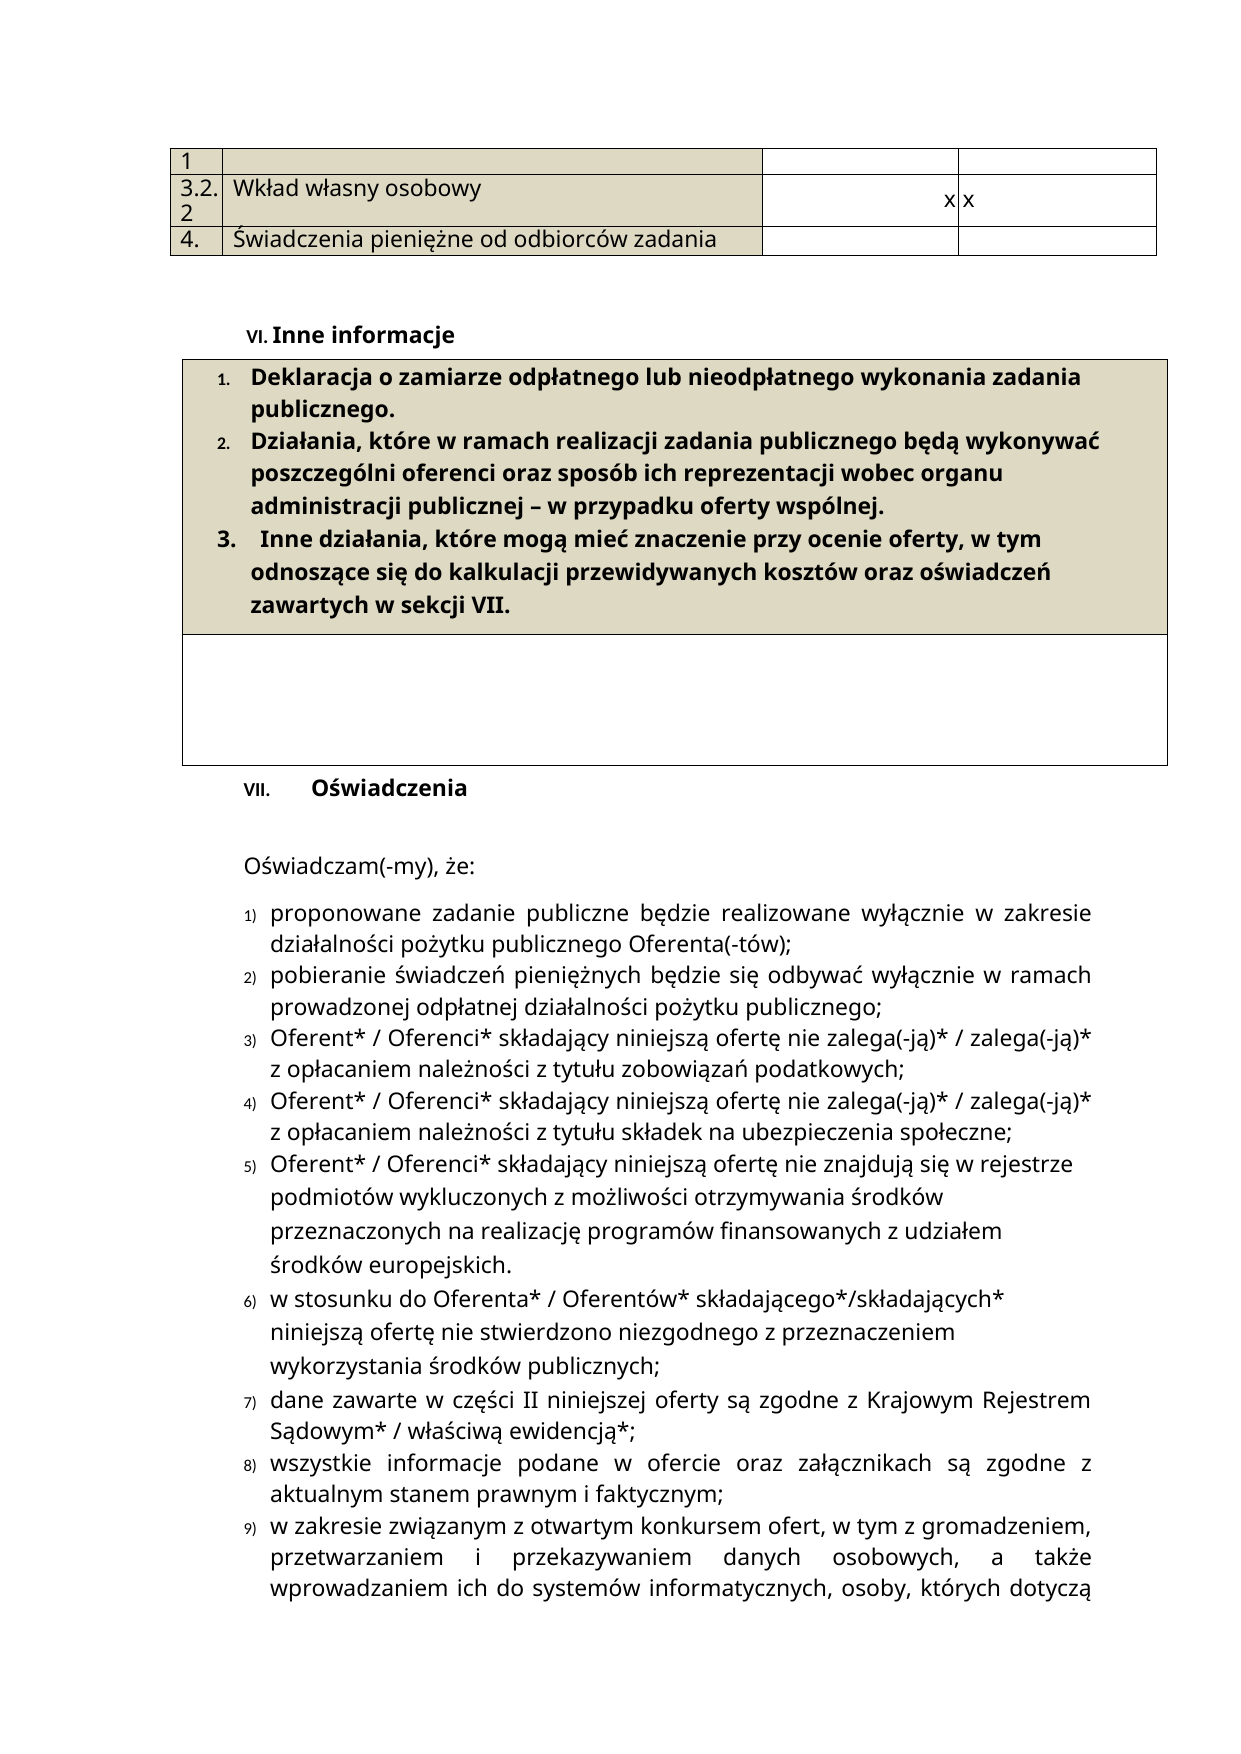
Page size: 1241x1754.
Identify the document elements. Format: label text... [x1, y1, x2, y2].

table_cell [183, 635, 1167, 765]
table_cell Wkład własny osobowy [223, 175, 762, 226]
list w stosunku do Oferenta* / Oferentów* składającego*/składających* niniejszą ofertę nie stwierdzono niezgodnego z przeznaczeniem wykorzystania środków publicznych; [243, 1282, 1093, 1381]
list pobieranie świadczeń pieniężnych będzie się odbywać wyłącznie w ramach prowadzonej odpłatnej działalności pożytku publicznego; [243, 959, 1093, 1022]
table_cell x [763, 149, 958, 174]
table_cell x [763, 175, 958, 226]
table_cell [763, 227, 958, 255]
list Inne informacje [246, 319, 1093, 350]
table_cell 3.2.1 [171, 149, 222, 174]
text Oświadczam(-my), że: [243, 850, 1093, 882]
list Oferent* / Oferenci* składający niniejszą ofertę nie znajdują się w rejestrze podmiotów wykluczonych z możliwości otrzymywania środków przeznaczonych na realizację programów finansowanych z udziałem środków europejskich. [243, 1147, 1093, 1280]
table_cell [959, 227, 1156, 255]
table_cell 3.2.2 [171, 175, 222, 226]
list Oferent* / Oferenci* składający niniejszą ofertę nie zalega(-ją)* / zalega(-ją)* z opłacaniem należności z tytułu zobowiązań podatkowych; [243, 1022, 1093, 1085]
list wszystkie informacje podane w ofercie oraz załącznikach są zgodne z aktualnym stanem prawnym i faktycznym; [243, 1447, 1093, 1509]
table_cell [223, 149, 762, 174]
list Oświadczenia [243, 772, 1093, 803]
table_cell Świadczenia pieniężne od odbiorców zadania [223, 227, 762, 255]
list proponowane zadanie publiczne będzie realizowane wyłącznie w zakresie działalności pożytku publicznego Oferenta(-tów); [243, 897, 1093, 959]
list dane zawarte w części II niniejszej oferty są zgodne z Krajowym Rejestrem Sądowym* / właściwą ewidencją*; [243, 1384, 1093, 1447]
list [243, 1510, 1093, 1603]
table_cell x [959, 149, 1156, 174]
table_cell x [959, 175, 1156, 226]
list Oferent* / Oferenci* składający niniejszą ofertę nie zalega(-ją)* / zalega(-ją)* z opłacaniem należności z tytułu składek na ubezpieczenia społeczne; [243, 1085, 1093, 1147]
table_header Deklaracja o zamiarze odpłatnego lub nieodpłatnego wykonania zadania publicznego. Działania, które w ramach realizacji zadania publicznego będą wykonywać poszczególni oferenci oraz sposób ich reprezentacji wobec organu administracji publicznej – w przypadku oferty wspólnej. 3. Inne działania, które mogą mieć znaczenie przy ocenie oferty, w tym odnoszące się do kalkulacji przewidywanych kosztów oraz oświadczeń zawartych w sekcji VII. [183, 360, 1167, 634]
table_cell 4. [171, 227, 222, 255]
